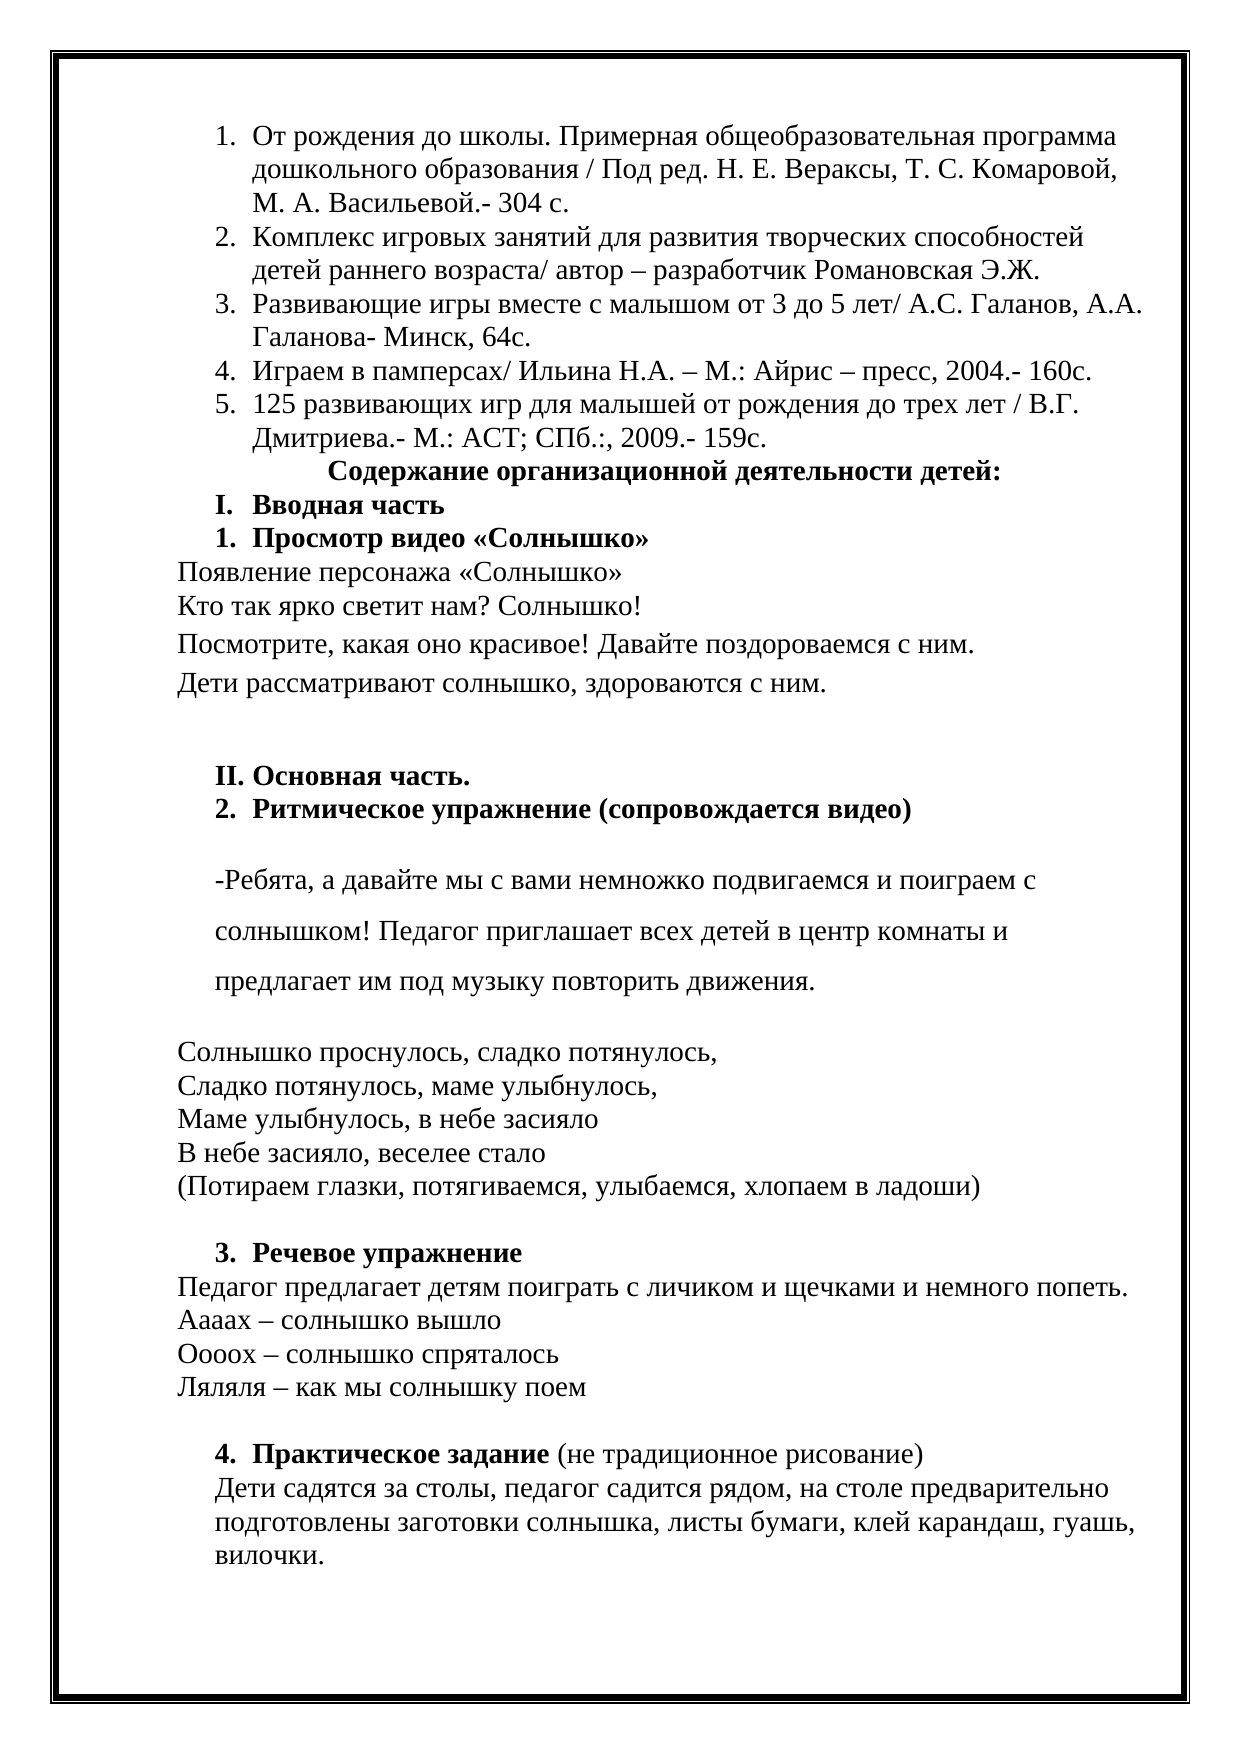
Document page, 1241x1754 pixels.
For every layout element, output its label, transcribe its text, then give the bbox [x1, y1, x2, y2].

text Появление персонажа «Солнышко» [177, 554, 1152, 588]
text Сладко потянулось, маме улыбнулось, [177, 1068, 1152, 1101]
list Практическое задание (не традиционное рисование) [214, 1437, 1152, 1470]
text (Потираем глазки, потягиваемся, улыбаемся, хлопаем в ладоши) [177, 1168, 1152, 1202]
text Посмотрите, какая оно красивое! Давайте поздороваемся с ним. [177, 626, 1152, 660]
text Дети садятся за столы, педагог садится рядом, на столе предварительно подготовлены заготовки солнышка, листы бумаги, клей карандаш, гуашь, вилочки. [214, 1470, 1152, 1571]
list Вводная часть [214, 487, 1152, 521]
text Содержание организационной деятельности детей: [177, 453, 1152, 487]
text Маме улыбнулось, в небе засияло [177, 1101, 1152, 1135]
list Основная часть. [214, 758, 1152, 791]
text Ляляля – как мы солнышку поем [177, 1369, 1152, 1403]
text Аааах – солнышко вышло [177, 1302, 1152, 1336]
list 125 развивающих игр для малышей от рождения до трех лет / В.Г. Дмитриева.- М.: АСТ; СПб.:, 2009.- 159с. [214, 386, 1152, 453]
text -Ребята, а давайте мы с вами немножко подвигаемся и поиграем с солнышком! Педагог приглашает всех детей в центр комнаты и предлагает им под музыку повторить движения. [214, 862, 1152, 997]
text Педагог предлагает детям поиграть с личиком и щечками и немного попеть. [177, 1269, 1152, 1302]
list От рождения до школы. Примерная общеобразовательная программа дошкольного образования / Под ред. Н. Е. Вераксы, Т. С. Комаровой, М. А. Васильевой.- 304 с. [214, 118, 1152, 219]
text Кто так ярко светит нам? Солнышко! [177, 588, 1152, 621]
list Ритмическое упражнение (сопровождается видео) [214, 791, 1152, 825]
text Оооох – солнышко спряталось [177, 1336, 1152, 1369]
list Речевое упражнение [214, 1235, 1152, 1269]
list Играем в памперсах/ Ильина Н.А. – М.: Айрис – пресс, 2004.- 160с. [214, 353, 1152, 386]
text Солнышко проснулось, сладко потянулось, [177, 1034, 1152, 1068]
text В небе засияло, веселее стало [177, 1135, 1152, 1168]
list Просмотр видео «Солнышко» [214, 521, 1152, 554]
list Комплекс игровых занятий для развития творческих способностей детей раннего возраста/ автор – разработчик Романовская Э.Ж. [214, 219, 1152, 286]
list Развивающие игры вместе с малышом от 3 до 5 лет/ А.С. Галанов, А.А. Галанова- Минск, 64с. [214, 286, 1152, 353]
text Дети рассматривают солнышко, здороваются с ним. [177, 665, 1152, 698]
